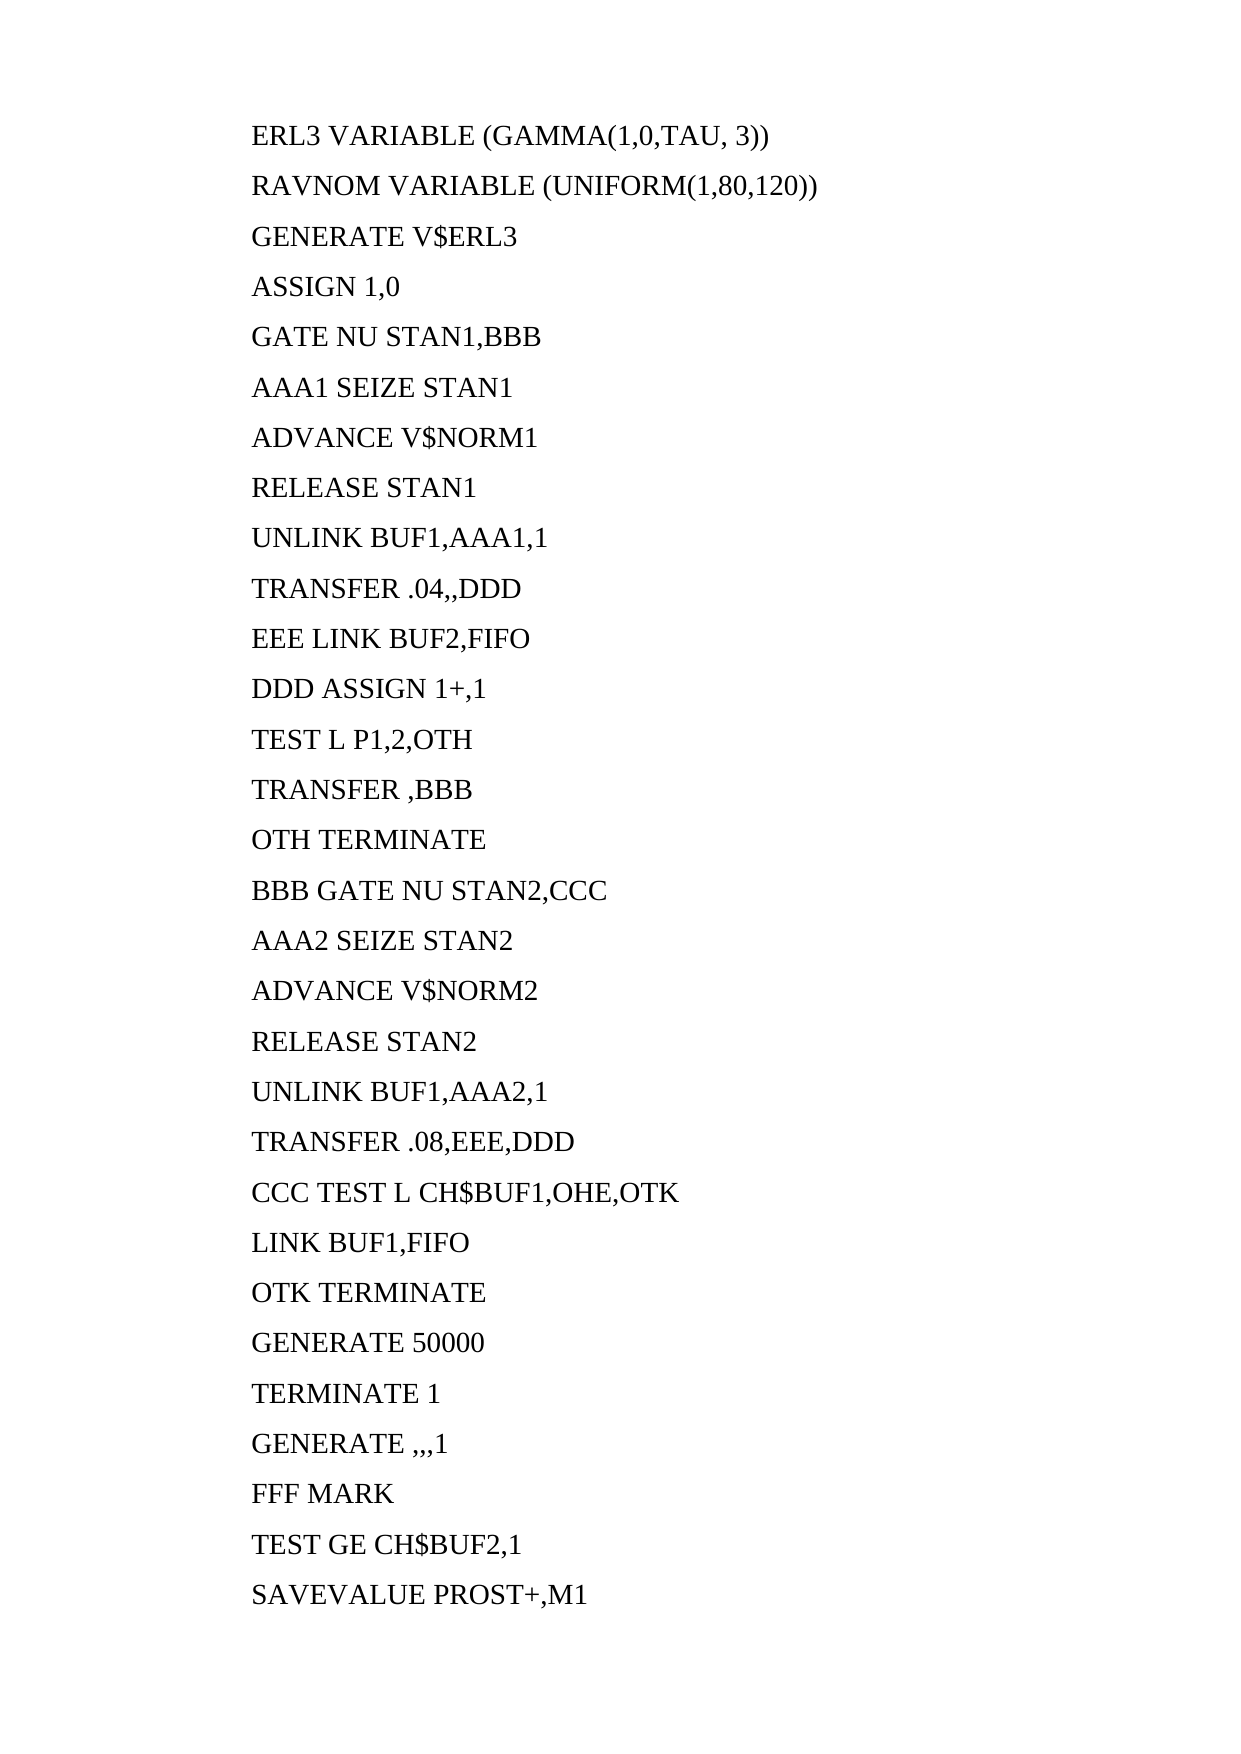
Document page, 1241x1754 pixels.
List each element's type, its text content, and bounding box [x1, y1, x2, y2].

text GENERATE V$ERL3 [177, 219, 1152, 252]
text GENERATE 50000 [177, 1326, 1152, 1359]
text UNLINK BUF1,AAA1,1 [177, 521, 1152, 554]
text SAVEVALUE PROST+,M1 [177, 1577, 1152, 1611]
text ADVANCE V$NORM1 [177, 420, 1152, 453]
text RELEASE STAN1 [177, 470, 1152, 504]
text ASSIGN 1,0 [177, 269, 1152, 303]
text BBB GATE NU STAN2,CCC [177, 873, 1152, 906]
text TRANSFER .08,EEE,DDD [177, 1124, 1152, 1158]
text FFF MARK [177, 1477, 1152, 1510]
text DDD ASSIGN 1+,1 [177, 672, 1152, 705]
text RAVNOM VARIABLE (UNIFORM(1,80,120)) [177, 168, 1152, 202]
text GENERATE ,,,1 [177, 1426, 1152, 1460]
text TRANSFER .04,,DDD [177, 571, 1152, 604]
text OTK TERMINATE [177, 1275, 1152, 1309]
text UNLINK BUF1,AAA2,1 [177, 1074, 1152, 1108]
text TEST L P1,2,OTH [177, 722, 1152, 755]
text ADVANCE V$NORM2 [177, 973, 1152, 1007]
text TEST GE CH$BUF2,1 [177, 1527, 1152, 1560]
text OTH TERMINATE [177, 822, 1152, 856]
text GATE NU STAN1,BBB [177, 319, 1152, 353]
text TERMINATE 1 [177, 1376, 1152, 1409]
text EEE LINK BUF2,FIFO [177, 621, 1152, 655]
text ERL3 VARIABLE (GAMMA(1,0,TAU, 3)) [177, 118, 1152, 152]
text AAA2 SEIZE STAN2 [177, 923, 1152, 957]
text LINK BUF1,FIFO [177, 1225, 1152, 1258]
text CCC TEST L CH$BUF1,OHE,OTK [177, 1175, 1152, 1208]
text TRANSFER ,BBB [177, 772, 1152, 806]
text AAA1 SEIZE STAN1 [177, 370, 1152, 403]
text RELEASE STAN2 [177, 1024, 1152, 1057]
